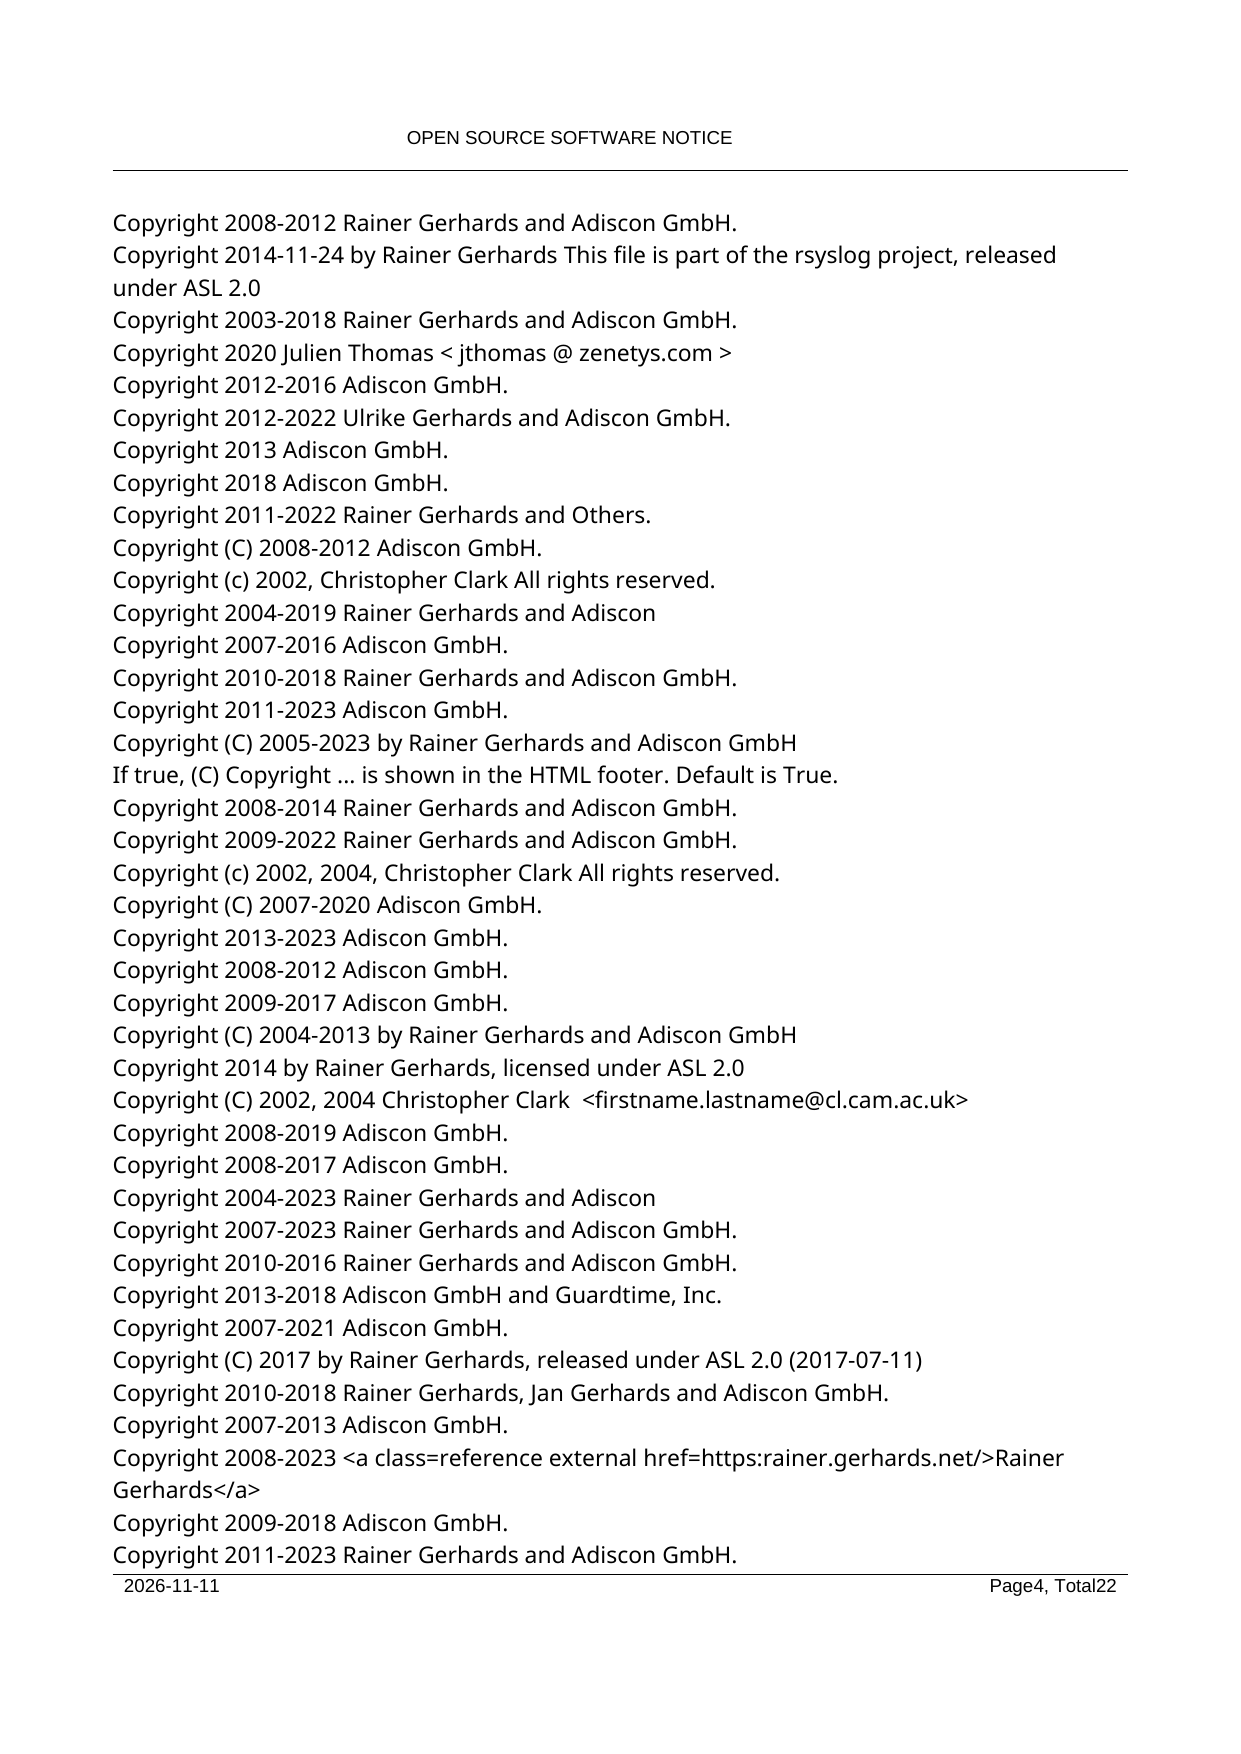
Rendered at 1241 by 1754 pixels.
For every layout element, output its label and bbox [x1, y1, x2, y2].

text [112, 206, 1128, 1571]
